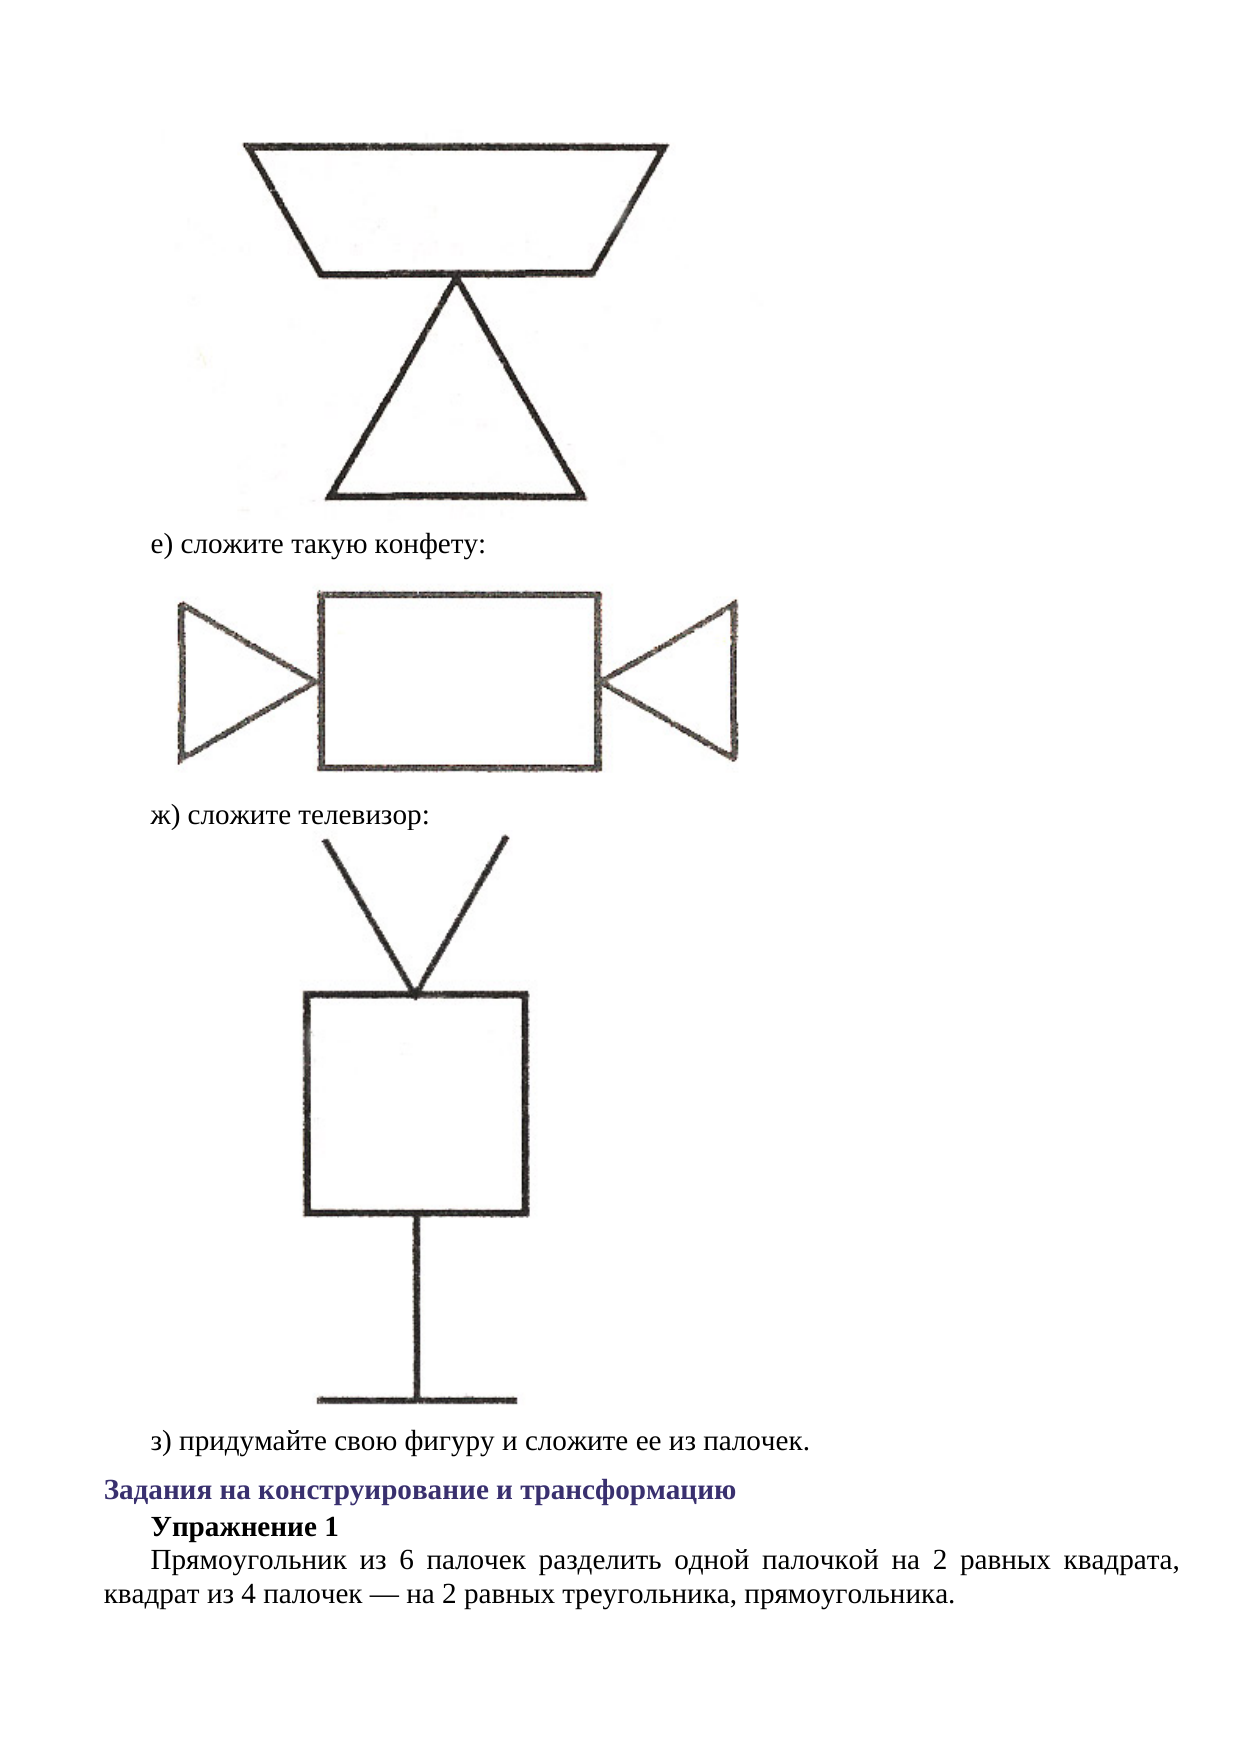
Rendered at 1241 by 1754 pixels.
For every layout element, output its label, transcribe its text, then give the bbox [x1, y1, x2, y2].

text Прямоугольник из 6 палочек разделить одной палочкой на 2 равных квадрата, квадрат из 4 палочек — на 2 равных треугольника, прямоугольника. [103, 1542, 1181, 1609]
picture [150, 560, 765, 798]
picture [150, 830, 705, 1423]
text Задания на конструирование и трансформацию [103, 1472, 1181, 1506]
text з) придумайте свою фигуру и сложите ее из палочек. [103, 1423, 1181, 1457]
text Упражнение 1 [103, 1509, 1181, 1542]
text ж) сложите телевизор: [103, 797, 1181, 831]
text е) сложите такую конфету: [103, 526, 1181, 560]
picture [150, 118, 773, 527]
